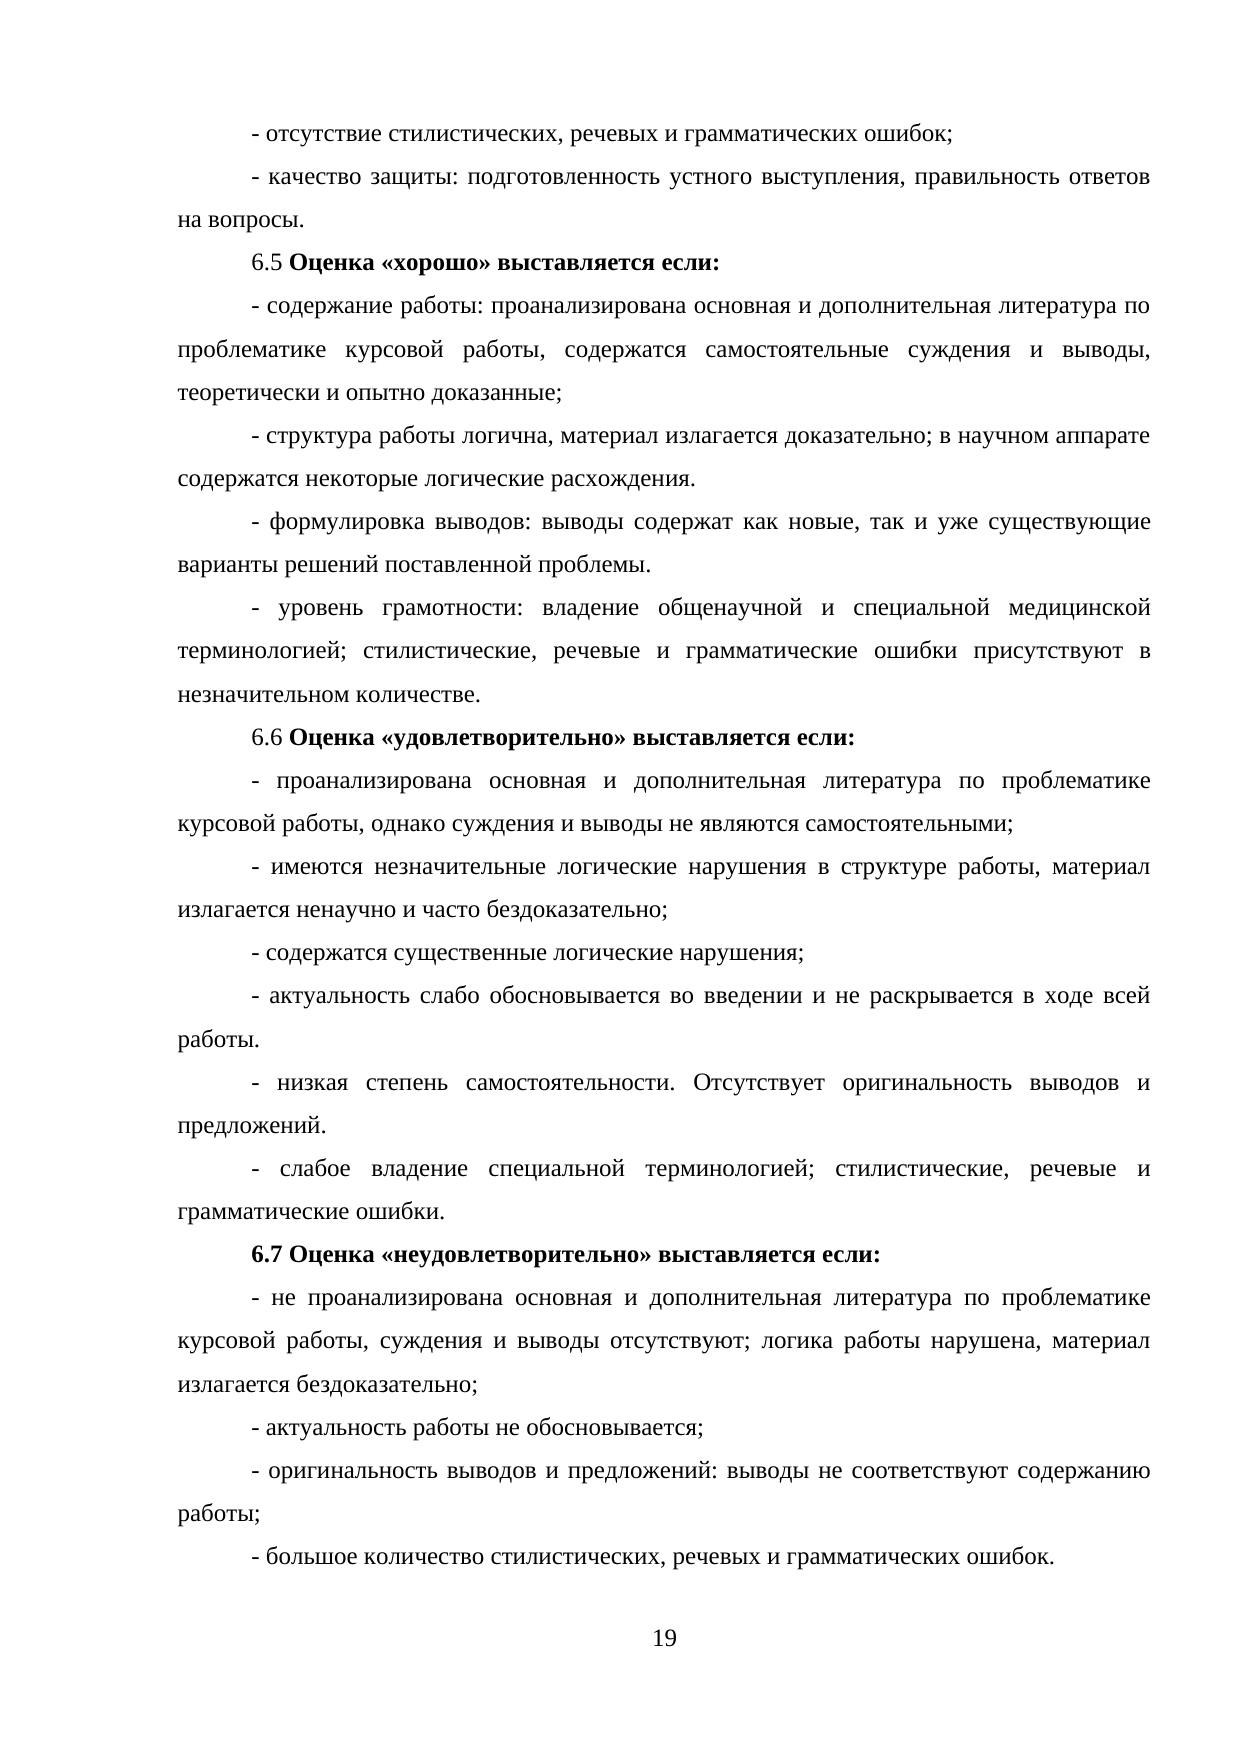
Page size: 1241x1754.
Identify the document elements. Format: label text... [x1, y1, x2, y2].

text - большое количество стилистических, речевых и грамматических ошибок. [177, 1541, 1152, 1570]
text 6.6 Оценка «удовлетворительно» выставляется если: [251, 722, 1152, 751]
text - проанализирована основная и дополнительная литература по проблематике курсовой работы, однако суждения и выводы не являются самостоятельными; [177, 765, 1152, 837]
text - имеются незначительные логические нарушения в структуре работы, материал излагается ненаучно и часто бездоказательно; [177, 851, 1152, 923]
text - слабое владение специальной терминологией; стилистические, речевые и грамматические ошибки. [177, 1153, 1152, 1225]
text - содержатся существенные логические нарушения; [177, 937, 1152, 966]
text - уровень грамотности: владение общенаучной и специальной медицинской терминологией; стилистические, речевые и грамматические ошибки присутствуют в незначительном количестве. [177, 592, 1152, 707]
text - формулировка выводов: выводы содержат как новые, так и уже существующие варианты решений поставленной проблемы. [177, 506, 1152, 578]
text - не проанализирована основная и дополнительная литература по проблематике курсовой работы, суждения и выводы отсутствуют; логика работы нарушена, материал излагается бездоказательно; [177, 1282, 1152, 1397]
text - качество защиты: подготовленность устного выступления, правильность ответов на вопросы. [177, 161, 1152, 233]
text - оригинальность выводов и предложений: выводы не соответствуют содержанию работы; [177, 1455, 1152, 1527]
text - актуальность работы не обосновывается; [177, 1412, 1152, 1441]
text - структура работы логична, материал излагается доказательно; в научном аппарате содержатся некоторые логические расхождения. [177, 420, 1152, 492]
text - актуальность слабо обосновывается во введении и не раскрывается в ходе всей работы. [177, 981, 1152, 1052]
text - отсутствие стилистических, речевых и грамматических ошибок; [177, 118, 1152, 147]
text 6.5 Оценка «хорошо» выставляется если: [251, 247, 1152, 276]
text - содержание работы: проанализирована основная и дополнительная литература по проблематике курсовой работы, содержатся самостоятельные суждения и выводы, теоретически и опытно доказанные; [177, 291, 1152, 406]
list Оценка «неудовлетворительно» выставляется если: [251, 1239, 1152, 1268]
text - низкая степень самостоятельности. Отсутствует оригинальность выводов и предложений. [177, 1067, 1152, 1139]
